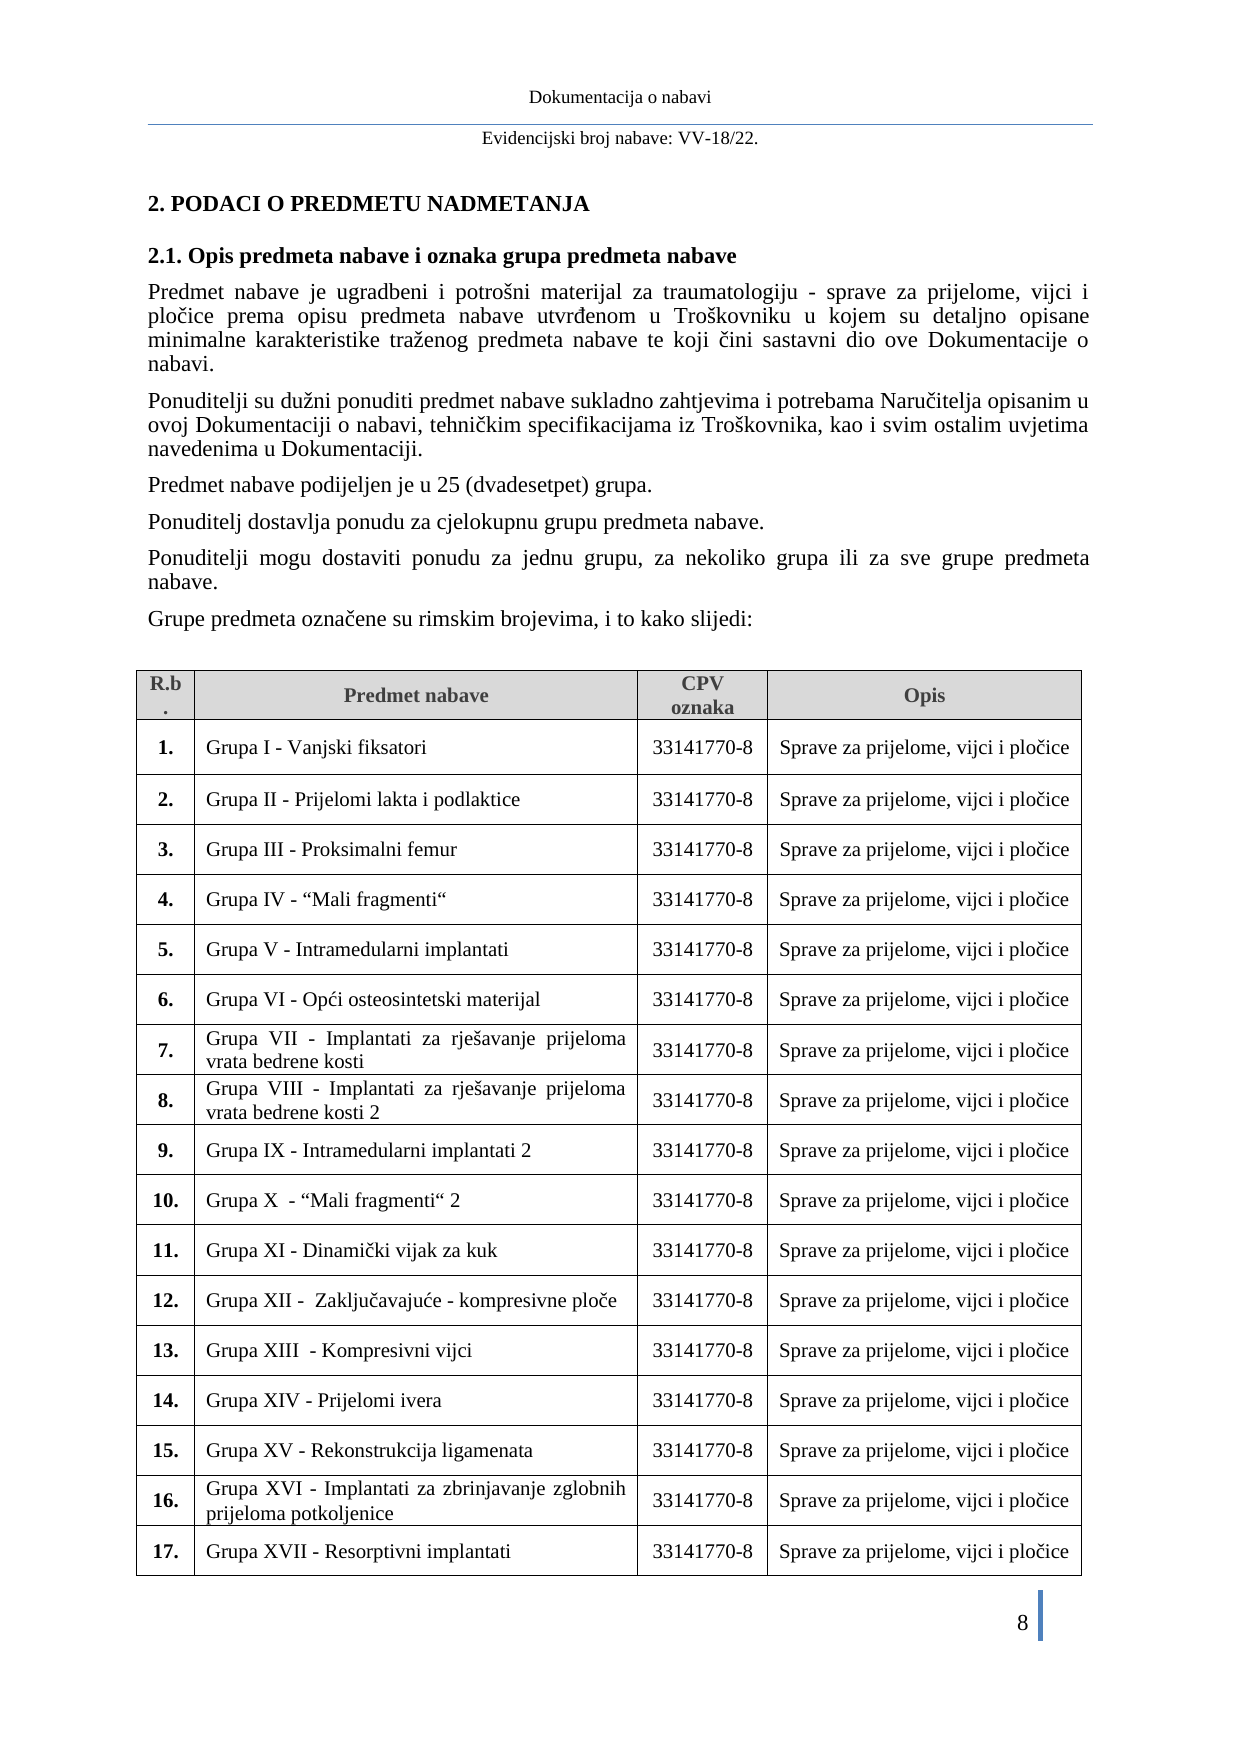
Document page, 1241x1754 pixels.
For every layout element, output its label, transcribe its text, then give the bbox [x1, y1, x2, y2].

table_cell Grupa XIV - Prijelomi ivera [195, 1376, 637, 1425]
table_header R.b. [137, 671, 194, 719]
table_cell Sprave za prijelome, vijci i pločice [768, 1326, 1081, 1375]
table_cell 6. [137, 975, 194, 1024]
table_cell Sprave za prijelome, vijci i pločice [768, 1426, 1081, 1475]
table_header Predmet nabave [195, 671, 637, 719]
table_cell 33141770-8 [638, 925, 767, 974]
table_cell Grupa VII - Implantati za rješavanje prijeloma vrata bedrene kosti [195, 1025, 637, 1074]
table_cell 33141770-8 [638, 1376, 767, 1425]
table_cell Grupa VI - Opći osteosintetski materijal [195, 975, 637, 1024]
text Predmet nabave podijeljen je u 25 (dvadesetpet) grupa. [148, 474, 1091, 498]
table_cell Grupa XVII - Resorptivni implantati [195, 1526, 637, 1575]
text Predmet nabave je ugradbeni i potrošni materijal za traumatologiju - sprave za prijelome, vijci i pločice prema opisu predmeta nabave utvrđenom u Troškovniku u kojem su detaljno opisane minimalne karakteristike traženog predmeta nabave te koji čini sastavni dio ove Dokumentacije o nabavi. [148, 281, 1091, 377]
table_cell Sprave za prijelome, vijci i pločice [768, 1276, 1081, 1324]
table_cell 2. [137, 775, 194, 823]
table_cell 7. [137, 1025, 194, 1074]
table_cell Grupa IX - Intramedularni implantati 2 [195, 1125, 637, 1174]
table_cell Sprave za prijelome, vijci i pločice [768, 1125, 1081, 1174]
text Ponuditelji mogu dostaviti ponudu za jednu grupu, za nekoliko grupa ili za sve grupe predmeta nabave. [148, 547, 1091, 595]
table_cell Sprave za prijelome, vijci i pločice [768, 975, 1081, 1024]
table_cell 15. [137, 1426, 194, 1475]
table_cell Grupa XII - Zaključavajuće - kompresivne ploče [195, 1276, 637, 1324]
table_cell 33141770-8 [638, 975, 767, 1024]
table_cell Grupa VIII - Implantati za rješavanje prijeloma vrata bedrene kosti 2 [195, 1075, 637, 1124]
table_cell 14. [137, 1376, 194, 1425]
table_cell 1. [137, 720, 194, 773]
table_cell Grupa XI - Dinamički vijak za kuk [195, 1225, 637, 1274]
table_cell 33141770-8 [638, 1075, 767, 1124]
table_cell 16. [137, 1476, 194, 1525]
table_cell 17. [137, 1526, 194, 1575]
table_cell Grupa IV - “Mali fragmenti“ [195, 875, 637, 924]
table_cell 33141770-8 [638, 720, 767, 773]
table_cell 12. [137, 1276, 194, 1324]
table_cell Grupa II - Prijelomi lakta i podlaktice [195, 775, 637, 823]
table_cell 8. [137, 1075, 194, 1124]
table_cell Sprave za prijelome, vijci i pločice [768, 1025, 1081, 1074]
subtitle 2. PODACI O PREDMETU NADMETANJA [148, 190, 1093, 217]
table_cell Grupa X - “Mali fragmenti“ 2 [195, 1175, 637, 1224]
table_cell 33141770-8 [638, 1426, 767, 1475]
table_cell Sprave za prijelome, vijci i pločice [768, 1225, 1081, 1274]
table_cell Sprave za prijelome, vijci i pločice [768, 1175, 1081, 1224]
table_cell 33141770-8 [638, 1125, 767, 1174]
table_cell Sprave za prijelome, vijci i pločice [768, 775, 1081, 823]
table_cell Sprave za prijelome, vijci i pločice [768, 825, 1081, 874]
table_cell Grupa XIII - Kompresivni vijci [195, 1326, 637, 1375]
table_cell 33141770-8 [638, 1025, 767, 1074]
table_cell 33141770-8 [638, 1276, 767, 1324]
text Grupe predmeta označene su rimskim brojevima, i to kako slijedi: [148, 607, 1091, 631]
table_cell 4. [137, 875, 194, 924]
table_cell 9. [137, 1125, 194, 1174]
table_cell Grupa I - Vanjski fiksatori [195, 720, 637, 773]
table_cell 33141770-8 [638, 1476, 767, 1525]
table_cell Grupa XV - Rekonstrukcija ligamenata [195, 1426, 637, 1475]
table_cell Sprave za prijelome, vijci i pločice [768, 1376, 1081, 1425]
table_cell Grupa XVI - Implantati za zbrinjavanje zglobnih prijeloma potkoljenice [195, 1476, 637, 1525]
text Ponuditelj dostavlja ponudu za cjelokupnu grupu predmeta nabave. [148, 510, 1091, 534]
table_cell 10. [137, 1175, 194, 1224]
table_cell 33141770-8 [638, 875, 767, 924]
table_cell 33141770-8 [638, 825, 767, 874]
subtitle 2.1. Opis predmeta nabave i oznaka grupa predmeta nabave [148, 242, 1093, 268]
table_cell Sprave za prijelome, vijci i pločice [768, 1075, 1081, 1124]
table_cell 33141770-8 [638, 1326, 767, 1375]
table_cell Sprave za prijelome, vijci i pločice [768, 720, 1081, 773]
table_cell 11. [137, 1225, 194, 1274]
table_cell Grupa V - Intramedularni implantati [195, 925, 637, 974]
table_cell 33141770-8 [638, 775, 767, 823]
table_cell 33141770-8 [638, 1225, 767, 1274]
table_cell 13. [137, 1326, 194, 1375]
table_cell 3. [137, 825, 194, 874]
table_cell Sprave za prijelome, vijci i pločice [768, 925, 1081, 974]
table_header Opis [768, 671, 1081, 719]
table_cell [768, 1526, 1081, 1575]
text Ponuditelji su dužni ponuditi predmet nabave sukladno zahtjevima i potrebama Naručitelja opisanim u ovoj Dokumentaciji o nabavi, tehničkim specifikacijama iz Troškovnika, kao i svim ostalim uvjetima navedenima u Dokumentaciji. [148, 389, 1091, 461]
table_cell 33141770-8 [638, 1526, 767, 1575]
table_header CPV oznaka [638, 671, 767, 719]
table_cell 5. [137, 925, 194, 974]
table_cell Sprave za prijelome, vijci i pločice [768, 1476, 1081, 1525]
table_cell Grupa III - Proksimalni femur [195, 825, 637, 874]
table_cell Sprave za prijelome, vijci i pločice [768, 875, 1081, 924]
table_cell 33141770-8 [638, 1175, 767, 1224]
